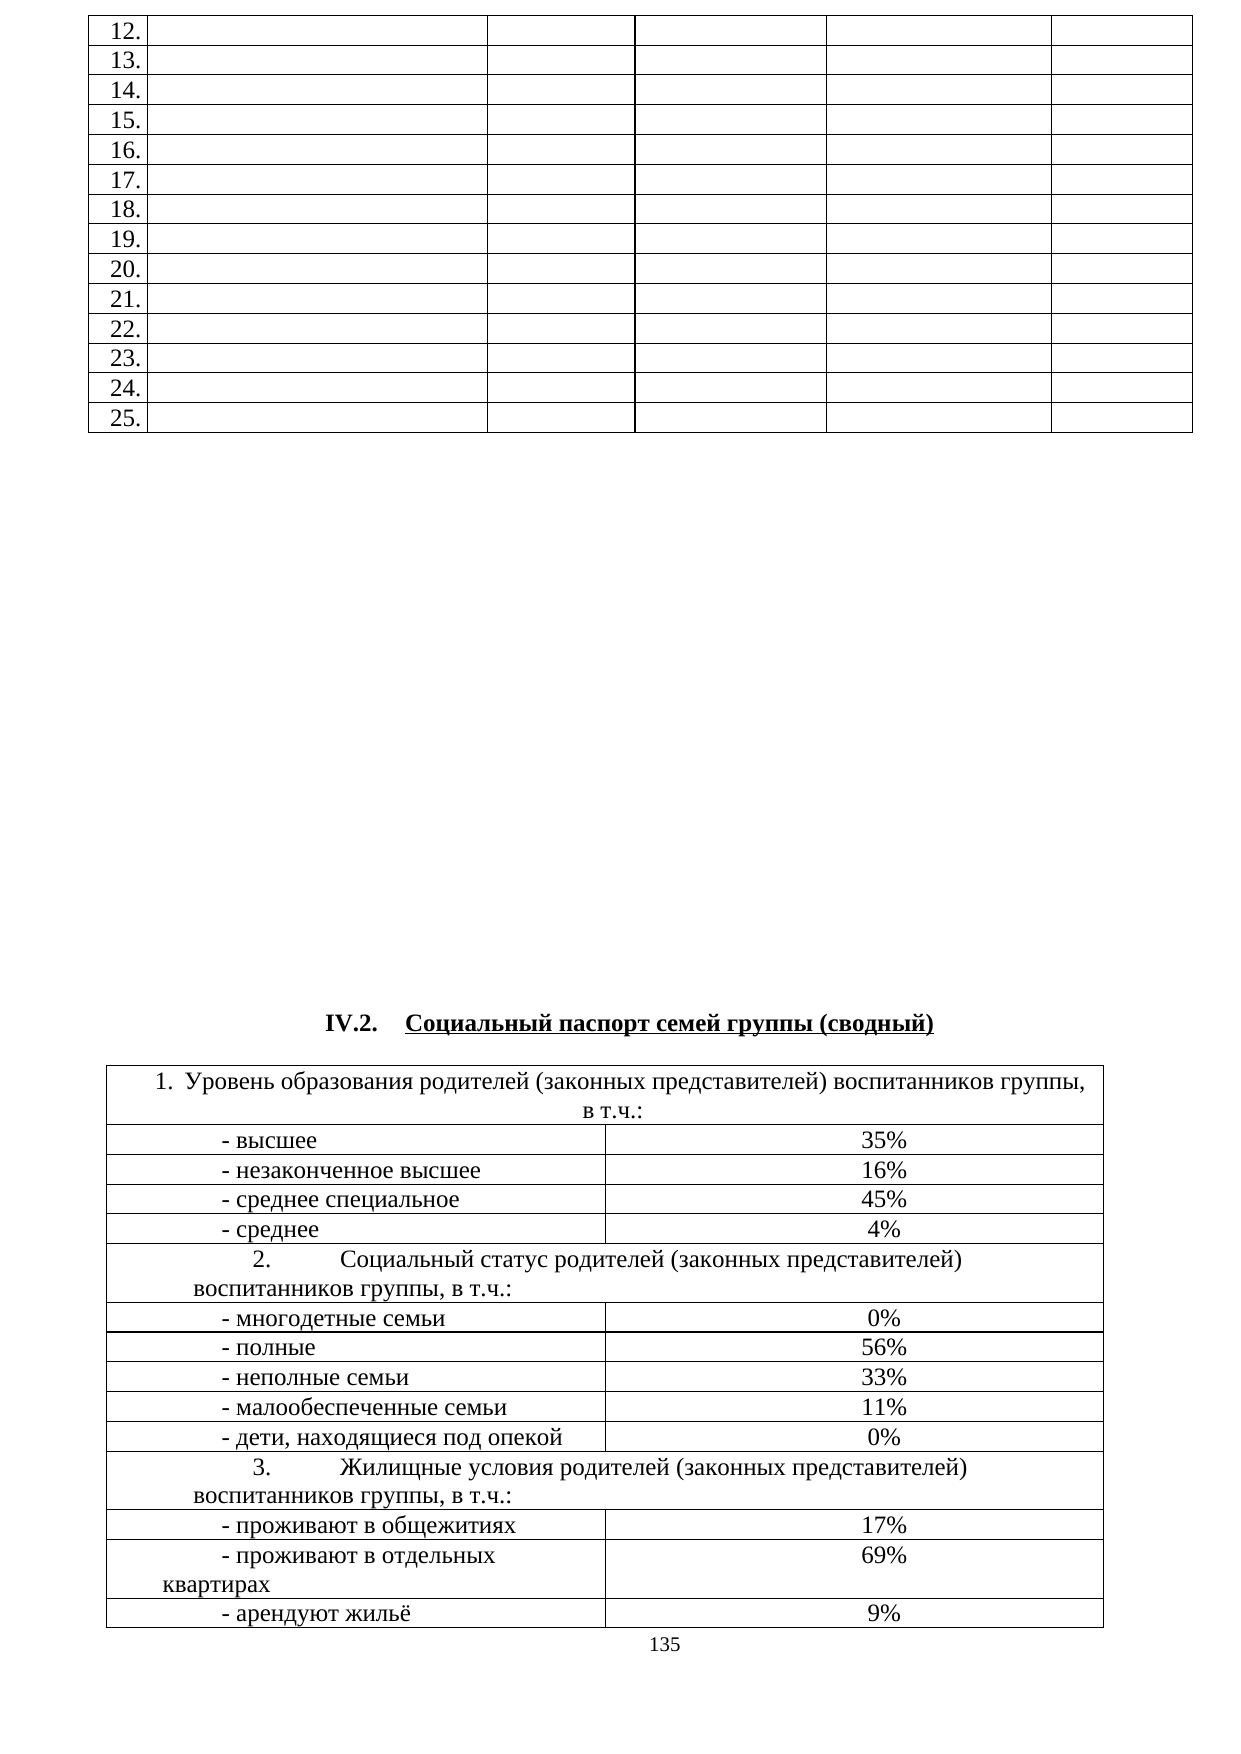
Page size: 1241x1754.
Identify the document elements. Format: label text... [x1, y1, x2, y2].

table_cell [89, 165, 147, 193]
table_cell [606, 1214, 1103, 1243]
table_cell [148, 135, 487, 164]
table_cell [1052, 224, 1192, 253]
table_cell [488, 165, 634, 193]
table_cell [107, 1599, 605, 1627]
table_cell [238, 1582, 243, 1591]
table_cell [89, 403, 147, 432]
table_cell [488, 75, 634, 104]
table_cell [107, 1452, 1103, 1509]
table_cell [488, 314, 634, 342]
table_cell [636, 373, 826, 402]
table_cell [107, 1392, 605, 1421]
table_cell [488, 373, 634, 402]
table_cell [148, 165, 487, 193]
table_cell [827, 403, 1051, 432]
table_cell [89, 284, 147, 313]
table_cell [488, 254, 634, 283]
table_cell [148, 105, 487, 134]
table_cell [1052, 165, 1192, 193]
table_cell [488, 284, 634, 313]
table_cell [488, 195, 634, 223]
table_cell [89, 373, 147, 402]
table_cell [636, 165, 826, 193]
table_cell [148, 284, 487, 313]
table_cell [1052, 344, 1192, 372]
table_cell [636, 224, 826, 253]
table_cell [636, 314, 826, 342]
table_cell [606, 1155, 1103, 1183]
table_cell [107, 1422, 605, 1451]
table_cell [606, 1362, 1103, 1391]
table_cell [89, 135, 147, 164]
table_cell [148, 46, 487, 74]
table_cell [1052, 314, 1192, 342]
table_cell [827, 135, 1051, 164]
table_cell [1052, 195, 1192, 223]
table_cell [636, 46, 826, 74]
list Социальный паспорт семей группы (сводный) [325, 1008, 1152, 1037]
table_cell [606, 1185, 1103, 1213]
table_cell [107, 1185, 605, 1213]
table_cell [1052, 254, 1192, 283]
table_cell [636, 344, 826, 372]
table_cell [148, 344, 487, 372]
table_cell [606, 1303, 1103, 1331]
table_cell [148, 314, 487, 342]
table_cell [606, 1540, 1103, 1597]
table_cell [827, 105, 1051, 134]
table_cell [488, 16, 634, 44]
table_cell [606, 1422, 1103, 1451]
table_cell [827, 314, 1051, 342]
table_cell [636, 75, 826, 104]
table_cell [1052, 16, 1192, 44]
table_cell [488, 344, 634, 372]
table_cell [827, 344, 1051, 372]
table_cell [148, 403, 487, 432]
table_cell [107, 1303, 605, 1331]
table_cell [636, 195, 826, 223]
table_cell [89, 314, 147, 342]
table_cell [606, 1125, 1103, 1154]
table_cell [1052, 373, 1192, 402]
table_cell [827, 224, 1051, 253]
table_cell [89, 16, 147, 44]
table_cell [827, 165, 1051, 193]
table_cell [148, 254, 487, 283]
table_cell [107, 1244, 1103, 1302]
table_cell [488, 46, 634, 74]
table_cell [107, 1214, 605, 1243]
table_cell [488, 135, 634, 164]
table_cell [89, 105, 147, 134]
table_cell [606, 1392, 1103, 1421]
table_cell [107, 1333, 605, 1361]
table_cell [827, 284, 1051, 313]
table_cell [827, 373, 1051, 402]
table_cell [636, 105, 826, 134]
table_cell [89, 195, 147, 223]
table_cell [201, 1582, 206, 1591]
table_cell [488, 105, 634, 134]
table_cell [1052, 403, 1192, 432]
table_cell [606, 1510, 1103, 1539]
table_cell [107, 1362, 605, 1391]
table_cell [148, 16, 487, 44]
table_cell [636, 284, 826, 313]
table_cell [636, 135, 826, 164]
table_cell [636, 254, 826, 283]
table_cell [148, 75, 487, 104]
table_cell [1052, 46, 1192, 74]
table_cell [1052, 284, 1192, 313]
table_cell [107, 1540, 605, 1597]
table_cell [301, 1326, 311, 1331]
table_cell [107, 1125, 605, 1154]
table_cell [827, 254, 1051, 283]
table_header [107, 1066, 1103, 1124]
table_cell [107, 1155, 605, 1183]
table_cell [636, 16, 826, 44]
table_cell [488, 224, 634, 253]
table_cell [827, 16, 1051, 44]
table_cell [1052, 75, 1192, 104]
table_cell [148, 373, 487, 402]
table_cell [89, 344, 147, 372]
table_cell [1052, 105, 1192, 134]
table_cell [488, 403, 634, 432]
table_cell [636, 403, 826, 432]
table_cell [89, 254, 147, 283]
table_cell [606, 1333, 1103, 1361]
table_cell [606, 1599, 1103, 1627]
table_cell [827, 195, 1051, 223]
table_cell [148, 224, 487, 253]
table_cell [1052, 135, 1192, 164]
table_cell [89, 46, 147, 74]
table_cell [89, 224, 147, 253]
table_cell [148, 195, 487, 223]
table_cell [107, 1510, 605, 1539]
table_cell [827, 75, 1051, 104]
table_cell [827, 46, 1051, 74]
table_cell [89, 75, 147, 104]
